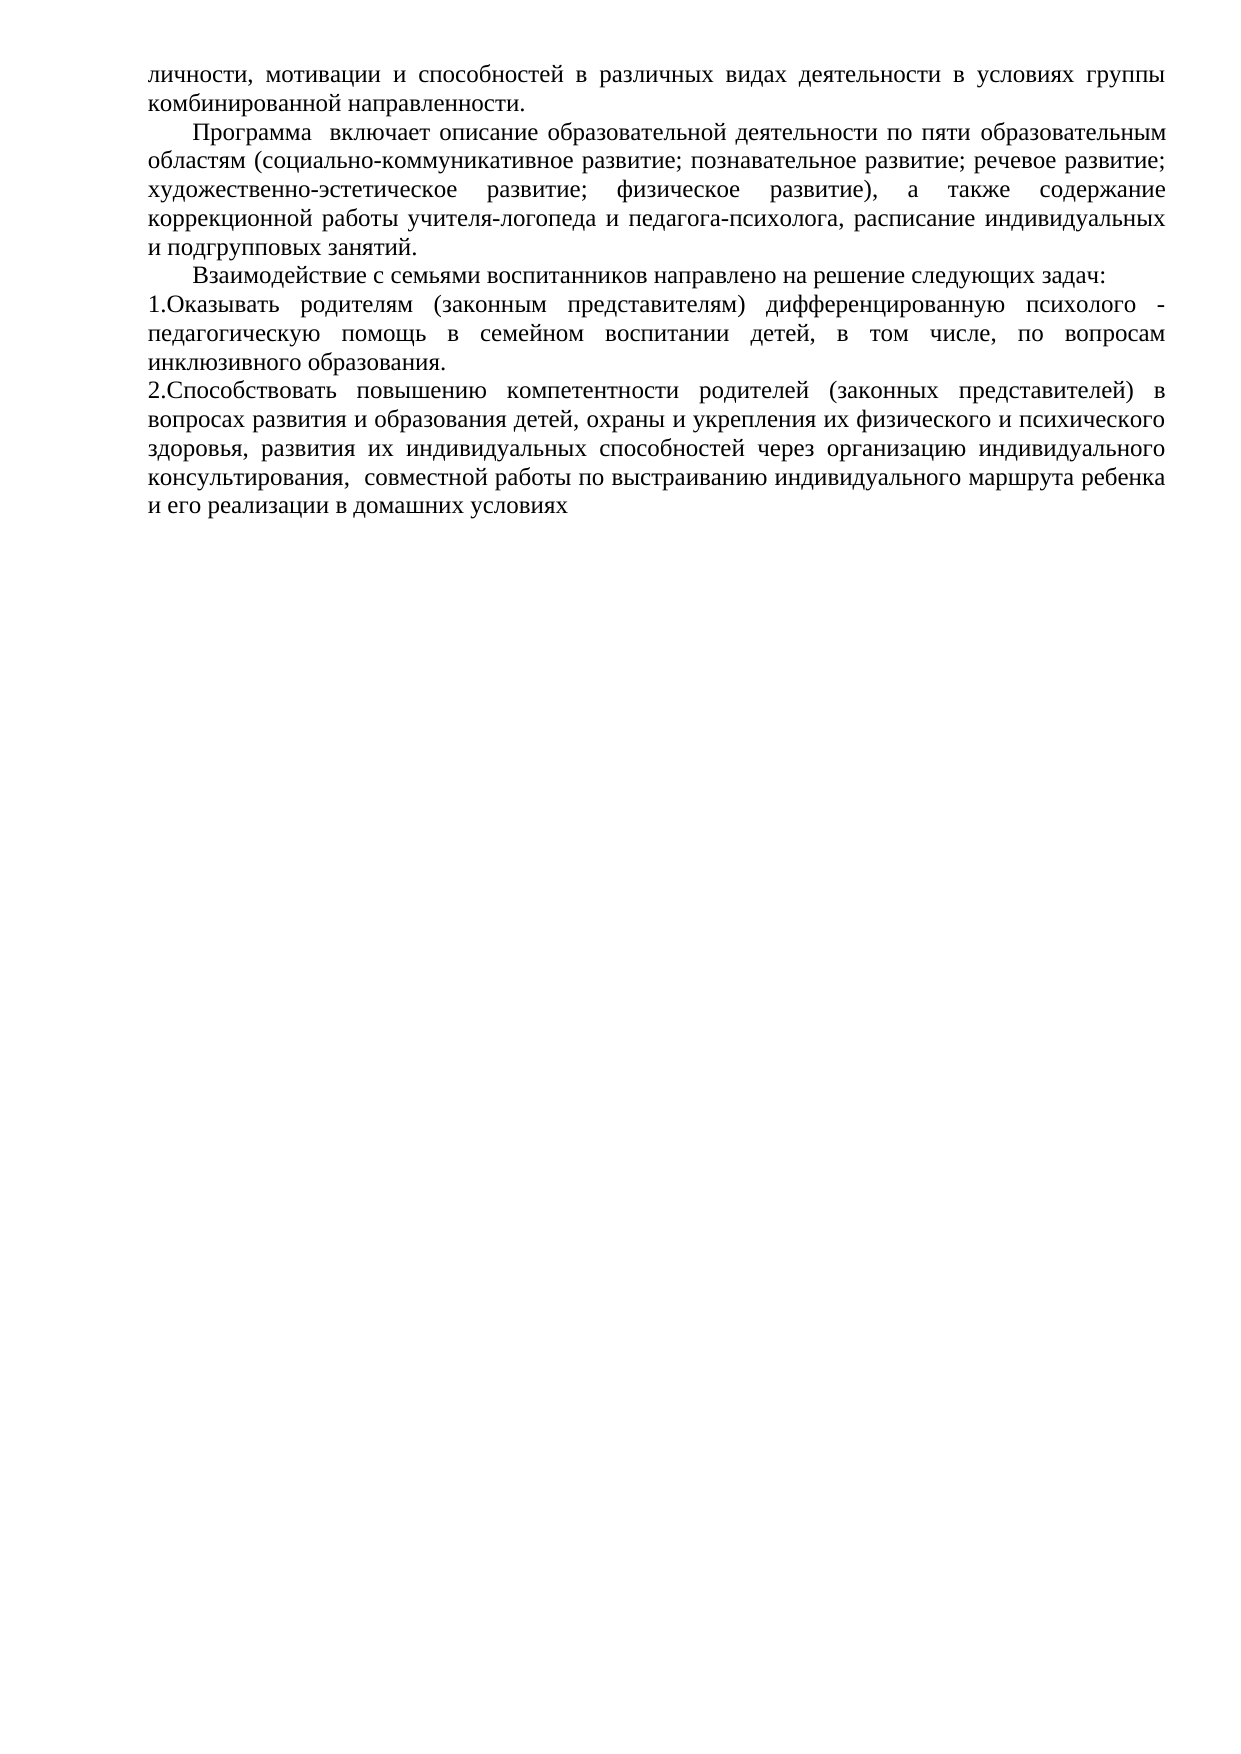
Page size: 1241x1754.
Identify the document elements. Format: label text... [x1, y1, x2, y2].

text 1.Оказывать родителям (законным представителям) дифференцированную психолого -педагогическую помощь в семейном воспитании детей, в том числе, по вопросам инклюзивного образования. [148, 289, 1166, 375]
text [148, 59, 1166, 117]
text Взаимодействие с семьями воспитанников направлено на решение следующих задач: [148, 260, 1166, 289]
text Программа включает описание образовательной деятельности по пяти образовательным областям (социально-коммуникативное развитие; познавательное развитие; речевое развитие; художественно-эстетическое развитие; физическое развитие), а также содержание коррекционной работы учителя-логопеда и педагога-психолога, расписание индивидуальных и подгрупповых занятий. [148, 117, 1166, 260]
text 2.Способствовать повышению компетентности родителей (законных представителей) в вопросах развития и образования детей, охраны и укрепления их физического и психического здоровья, развития их индивидуальных способностей через организацию индивидуального консультирования, совместной работы по выстраиванию индивидуального маршрута ребенка и его реализации в домашних условиях [148, 375, 1166, 519]
